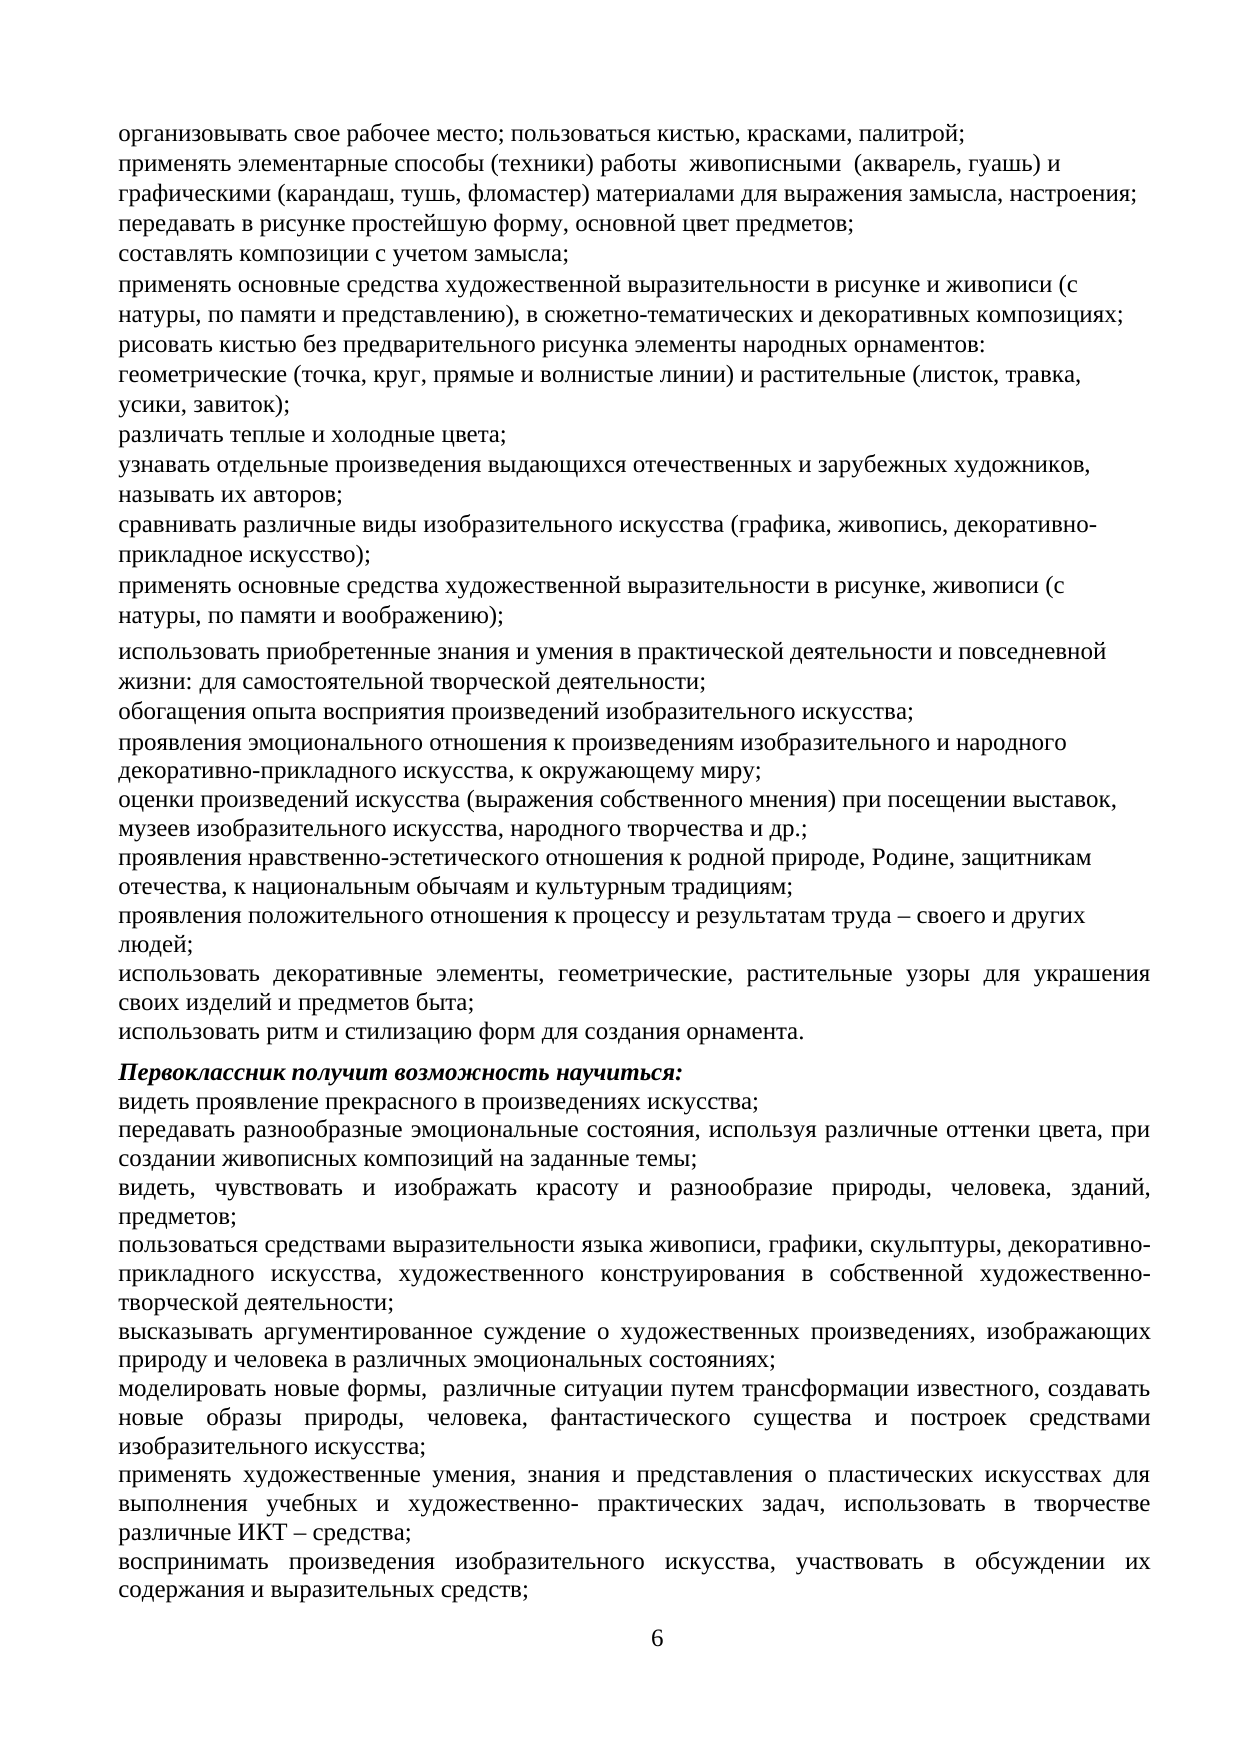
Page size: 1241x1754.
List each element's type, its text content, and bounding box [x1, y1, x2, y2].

text проявления положительного отношения к процессу и результатам труда – своего и других людей; [118, 900, 1152, 958]
text передавать разнообразные эмоциональные состояния, используя различные оттенки цвета, при создании живописных композиций на заданные темы; [118, 1114, 1152, 1172]
text передавать в рисунке простейшую форму, основной цвет предметов; [118, 208, 1152, 237]
text пользоваться средствами выразительности языка живописи, графики, скульптуры, декоративно-прикладного искусства, художественного конструирования в собственной художественно-творческой деятельности; [118, 1229, 1152, 1316]
text моделировать новые формы, различные ситуации путем трансформации известного, создавать новые образы природы, человека, фантастического существа и построек средствами изобразительного искусства; [118, 1373, 1152, 1459]
text видеть, чувствовать и изображать красоту и разнообразие природы, человека, зданий, предметов; [118, 1172, 1152, 1229]
text проявления нравственно-эстетического отношения к родной природе, Родине, защитникам отечества, к национальным обычаям и культурным традициям; [118, 842, 1152, 900]
text видеть проявление прекрасного в произведениях искусства; [118, 1086, 1152, 1114]
text составлять композиции с учетом замысла; [118, 238, 1152, 267]
text применять основные средства художественной выразительности в рисунке и живописи (с натуры, по памяти и представлению), в сюжетно-тематических и декоративных композициях; [118, 269, 1152, 327]
text различать теплые и холодные цвета; [118, 419, 1152, 448]
text обогащения опыта восприятия произведений изобразительного искусства; [118, 696, 1152, 725]
text применять элементарные способы (техники) работы живописными (акварель, гуашь) и графическими (карандаш, тушь, фломастер) материалами для выражения замысла, настроения; [118, 148, 1152, 207]
text высказывать аргументированное суждение о художественных произведениях, изображающих природу и человека в различных эмоциональных состояниях; [118, 1316, 1152, 1373]
text Первоклассник получит возможность научиться: [118, 1057, 1152, 1086]
text использовать приобретенные знания и умения в практической деятельности и повседневной жизни: для самостоятельной творческой деятельности; [118, 636, 1152, 695]
text применять основные средства художественной выразительности в рисунке, живописи (с натуры, по памяти и воображению); [118, 570, 1152, 628]
text оценки произведений искусства (выражения собственного мнения) при посещении выставок, музеев изобразительного искусства, народного творчества и др.; [118, 784, 1152, 842]
text сравнивать различные виды изобразительного искусства (графика, живопись, декоративно-прикладное искусство); [118, 509, 1152, 568]
text организовывать свое рабочее место; пользоваться кистью, красками, палитрой; [118, 118, 1152, 147]
text воспринимать произведения изобразительного искусства, участвовать в обсуждении их содержания и выразительных средств; [118, 1546, 1152, 1603]
text проявления эмоционального отношения к произведениям изобразительного и народного декоративно-прикладного искусства, к окружающему миру; [118, 727, 1152, 784]
text узнавать отдельные произведения выдающихся отечественных и зарубежных художников, называть их авторов; [118, 449, 1152, 508]
text использовать ритм и стилизацию форм для создания орнамента. [118, 1016, 1152, 1044]
text рисовать кистью без предварительного рисунка элементы народных орнаментов: геометрические (точка, круг, прямые и волнистые линии) и растительные (листок, травка, усики, завиток); [118, 329, 1152, 418]
text использовать декоративные элементы, геометрические, растительные узоры для украшения своих изделий и предметов быта; [118, 958, 1152, 1016]
text применять художественные умения, знания и представления о пластических искусствах для выполнения учебных и художественно- практических задач, использовать в творчестве различные ИКТ – средства; [118, 1459, 1152, 1546]
